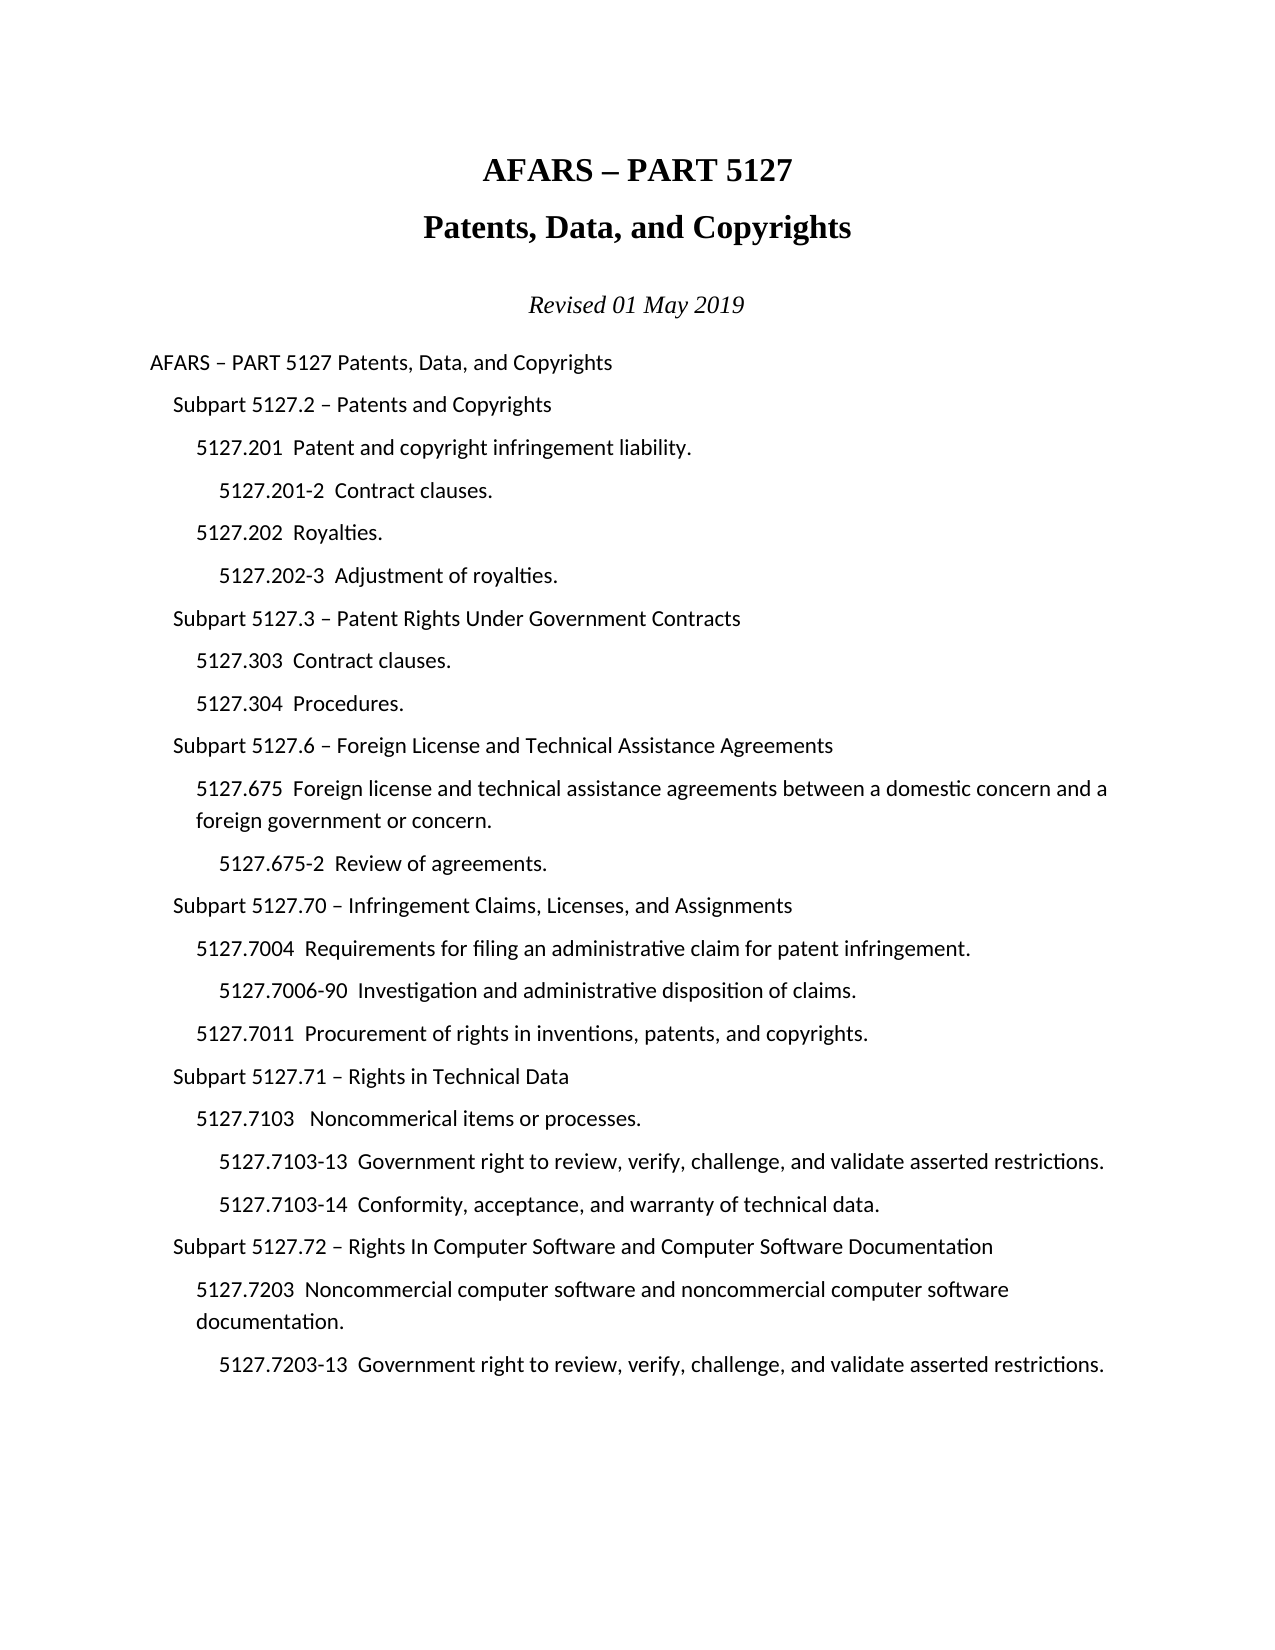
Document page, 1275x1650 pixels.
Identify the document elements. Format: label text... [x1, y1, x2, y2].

text Subpart 5127.2 – Patents and Copyrights [173, 391, 1125, 419]
text 5127.202-3 Adjustment of royalties. [219, 561, 1125, 589]
text Revised 01 May 2019 [150, 290, 1125, 319]
text Subpart 5127.3 – Patent Rights Under Government Contracts [173, 604, 1125, 632]
text 5127.303 Contract clauses. [196, 646, 1125, 674]
text 5127.7011 Procurement of rights in inventions, patents, and copyrights. [196, 1019, 1125, 1047]
text Subpart 5127.71 – Rights in Technical Data [173, 1062, 1125, 1090]
text 5127.7203 Noncommercial computer software and noncommercial computer software documentation. [196, 1275, 1125, 1335]
text Subpart 5127.6 – Foreign License and Technical Assistance Agreements [173, 731, 1125, 759]
text 5127.7004 Requirements for filing an administrative claim for patent infringement. [196, 934, 1125, 962]
text 5127.7006-90 Investigation and administrative disposition of claims. [219, 977, 1125, 1005]
text 5127.202 Royalties. [196, 518, 1125, 546]
subtitle AFARS – PART 5127 Patents, Data, and Copyrights [150, 150, 1125, 246]
text 5127.7103-14 Conformity, acceptance, and warranty of technical data. [219, 1190, 1125, 1218]
text 5127.201 Patent and copyright infringement liability. [196, 433, 1125, 461]
text Subpart 5127.70 – Infringement Claims, Licenses, and Assignments [173, 891, 1125, 919]
text Subpart 5127.72 – Rights In Computer Software and Computer Software Documentation [173, 1232, 1125, 1260]
text 5127.201-2 Contract clauses. [219, 476, 1125, 504]
text 5127.7103-13 Government right to review, verify, challenge, and validate asserted restrictions. [219, 1147, 1125, 1175]
text AFARS – PART 5127 Patents, Data, and Copyrights [150, 348, 1125, 376]
text 5127.675 Foreign license and technical assistance agreements between a domestic concern and a foreign government or concern. [196, 774, 1125, 834]
text 5127.7203-13 Government right to review, verify, challenge, and validate asserted restrictions. [219, 1350, 1125, 1378]
text 5127.7103 Noncommerical items or processes. [196, 1104, 1125, 1132]
text 5127.304 Procedures. [196, 689, 1125, 717]
text 5127.675-2 Review of agreements. [219, 849, 1125, 877]
